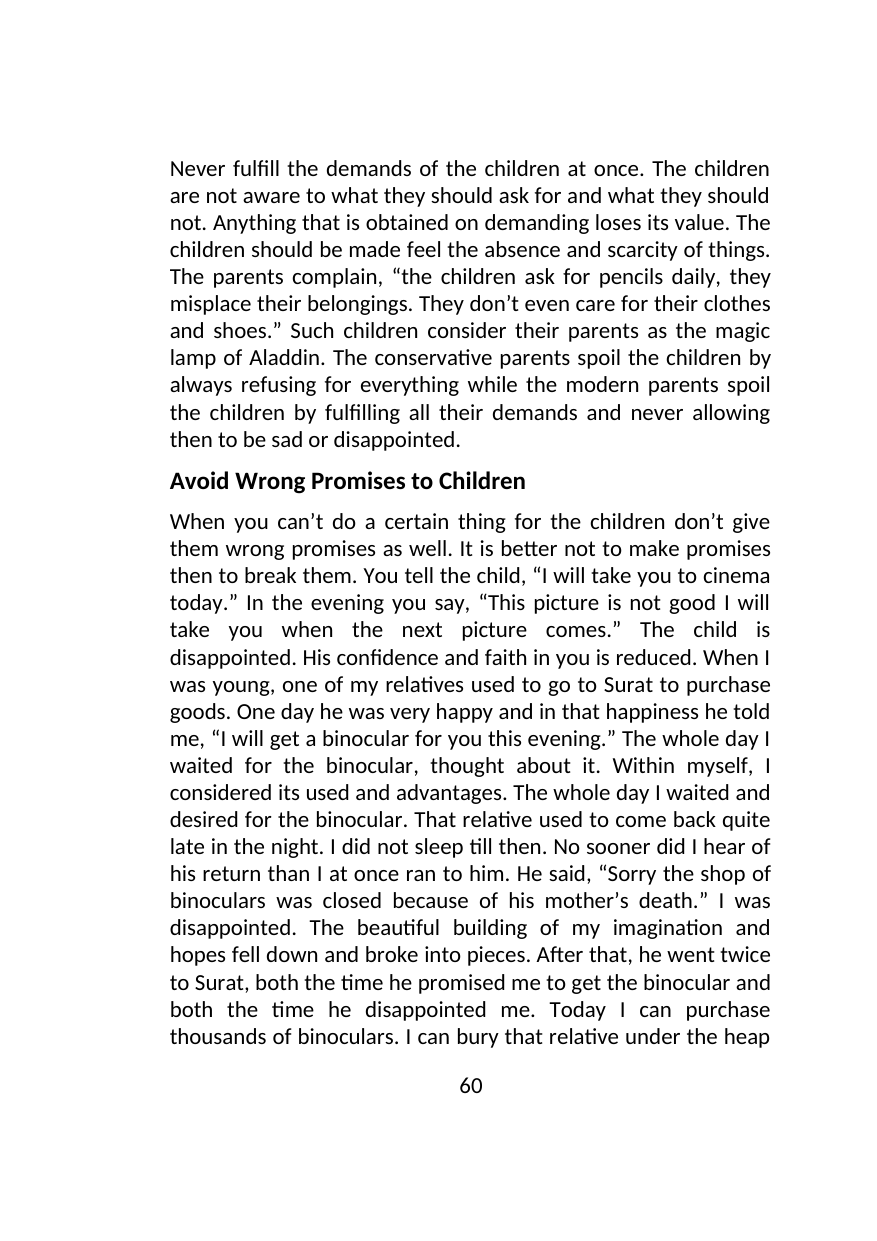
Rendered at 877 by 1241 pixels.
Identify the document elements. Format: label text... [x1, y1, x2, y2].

subtitle Avoid Wrong Promises to Children [169, 465, 772, 495]
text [169, 508, 772, 1049]
text Never fulfill the demands of the children at once. The children are not aware to what they should ask for and what they should not. Anything that is obtained on demanding loses its value. The children should be made feel the absence and scarcity of things. The parents complain, “the children ask for pencils daily, they misplace their belongings. They don’t even care for their clothes and shoes.” Such children consider their parents as the magic lamp of Aladdin. The conservative parents spoil the children by always refusing for everything while the modern parents spoil the children by fulfilling all their demands and never allowing then to be sad or disappointed. [169, 154, 772, 452]
